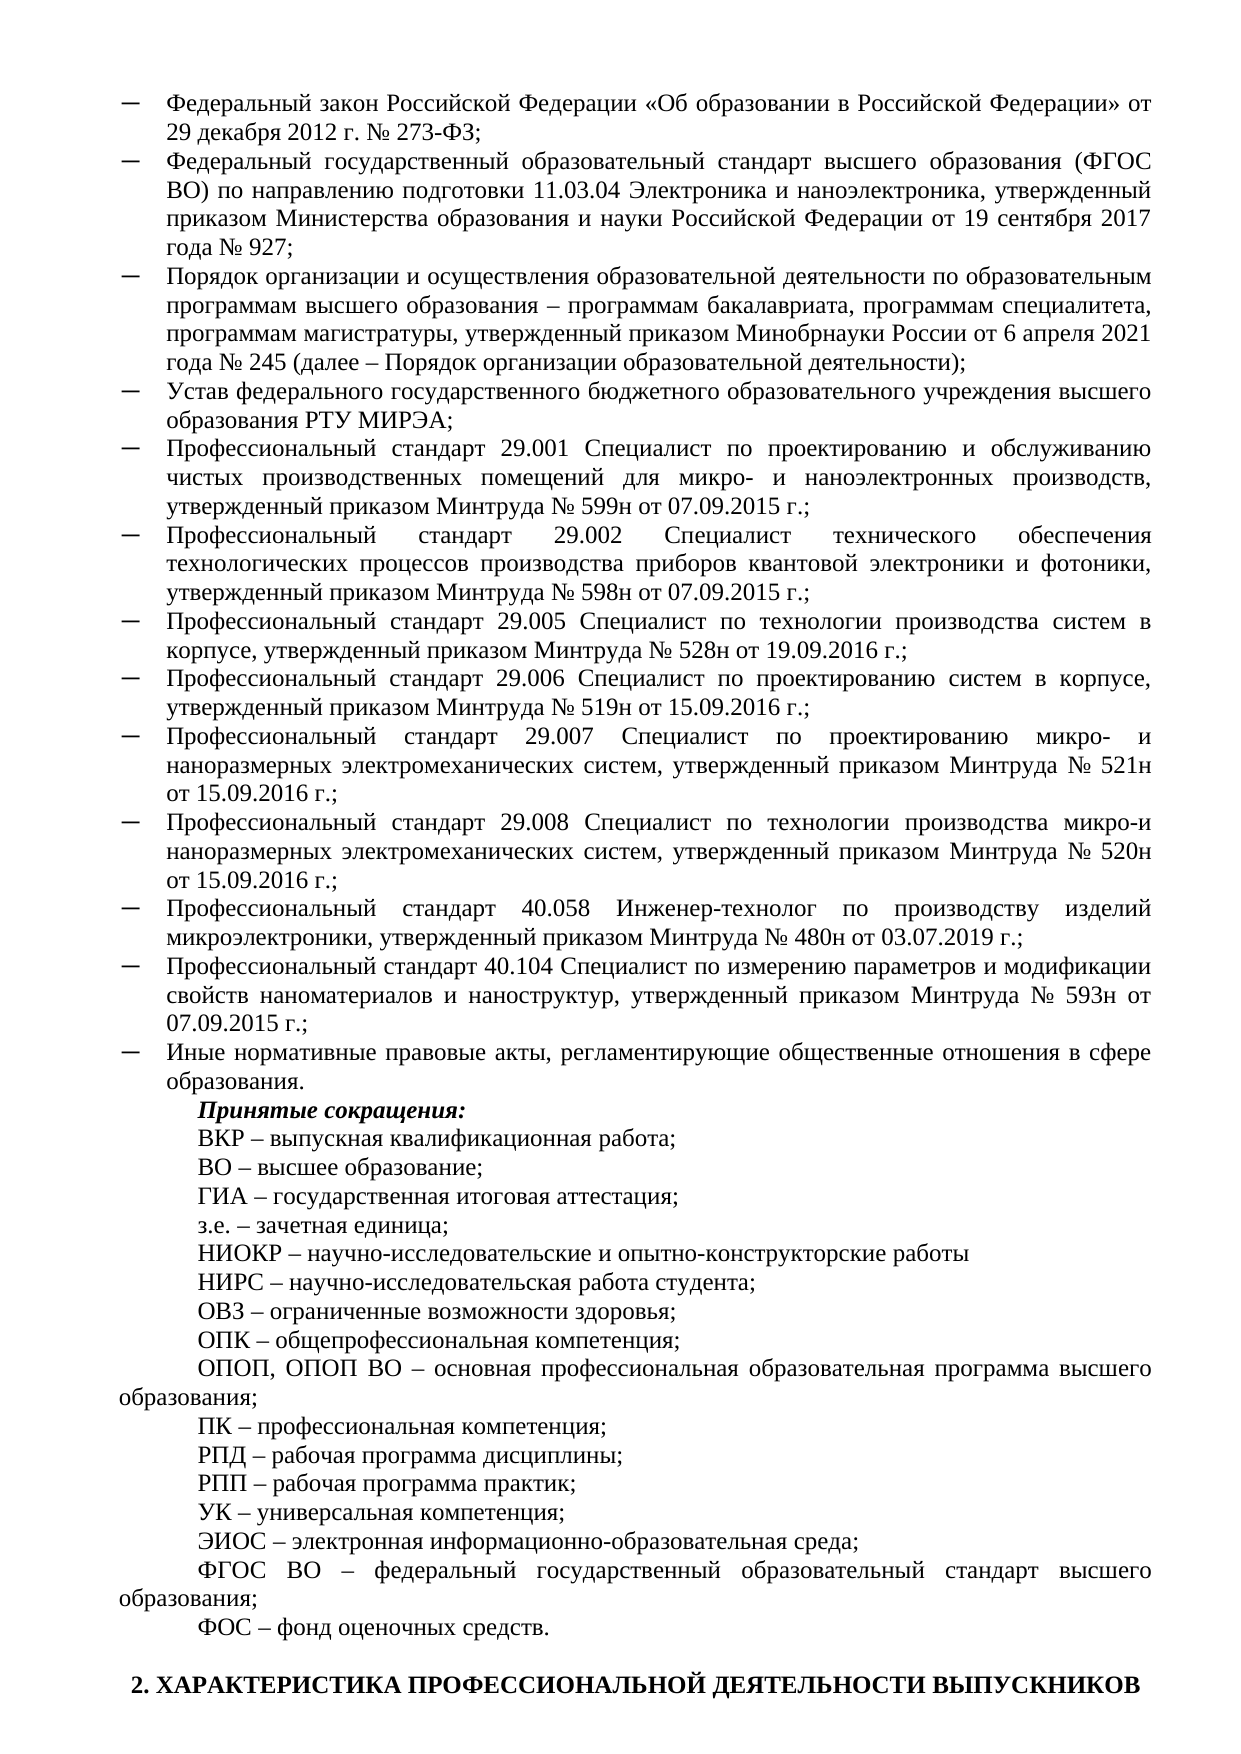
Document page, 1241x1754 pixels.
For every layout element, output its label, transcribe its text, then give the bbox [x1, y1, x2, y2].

table_cell ─ [118, 951, 162, 1037]
table_cell Профессиональный стандарт 29.002 Специалист технического обеспечения технологических процессов производства приборов квантовой электроники и фотоники, утвержденный приказом Минтруда № 598н от 07.09.2015 г.; [163, 520, 1156, 606]
table_cell ─ [118, 664, 162, 721]
table_cell Иные нормативные правовые акты, регламентирующие общественные отношения в сфере образования. [163, 1037, 1156, 1095]
table_cell Профессиональный стандарт 29.001 Специалист по проектированию и обслуживанию чистых производственных помещений для микро- и наноэлектронных производств, утвержденный приказом Минтруда № 599н от 07.09.2015 г.; [163, 434, 1156, 520]
table_cell Профессиональный стандарт 29.008 Специалист по технологии производства микро-и наноразмерных электромеханических систем, утвержденный приказом Минтруда № 520н от 15.09.2016 г.; [163, 807, 1156, 893]
table_cell Федеральный государственный образовательный стандарт высшего образования (ФГОС ВО) по направлению подготовки 11.03.04 Электроника и наноэлектроника, утвержденный приказом Министерства образования и науки Российской Федерации от 19 сентября 2017 года № 927; [163, 146, 1156, 261]
table_cell Федеральный закон Российской Федерации «Об образовании в Российской Федерации» от 29 декабря 2012 г. № 273-ФЗ; [163, 89, 1156, 146]
table_cell 2. ХАРАКТЕРИСТИКА ПРОФЕССИОНАЛЬНОЙ ДЕЯТЕЛЬНОСТИ ВЫПУСКНИКОВ [118, 1670, 1156, 1698]
table_cell Устав федерального государственного бюджетного образовательного учреждения высшего образования РТУ МИРЭА; [163, 376, 1156, 433]
table_cell ─ [118, 261, 162, 376]
table_cell ─ [118, 894, 162, 951]
table_cell Порядок организации и осуществления образовательной деятельности по образовательным программам высшего образования – программам бакалавриата, программам специалитета, программам магистратуры, утвержденный приказом Минобрнауки России от 6 апреля 2021 года № 245 (далее – Порядок организации образовательной деятельности); [163, 261, 1156, 376]
table_cell Профессиональный стандарт 40.104 Специалист по измерению параметров и модификации свойств наноматериалов и наноструктур, утвержденный приказом Минтруда № 593н от 07.09.2015 г.; [163, 951, 1156, 1037]
table_cell Профессиональный стандарт 40.058 Инженер-технолог по производству изделий микроэлектроники, утвержденный приказом Минтруда № 480н от 03.07.2019 г.; [163, 894, 1156, 951]
table_cell ─ [118, 520, 162, 606]
table_cell ─ [118, 434, 162, 520]
table_cell ─ [118, 807, 162, 893]
table_cell Профессиональный стандарт 29.005 Специалист по технологии производства систем в корпусе, утвержденный приказом Минтруда № 528н от 19.09.2016 г.; [163, 606, 1156, 663]
table_cell ─ [118, 606, 162, 663]
table_cell ─ [118, 376, 162, 433]
table_cell ─ [118, 721, 162, 807]
table_cell ─ [118, 146, 162, 261]
table_cell ─ [118, 1037, 162, 1095]
table_cell ─ [118, 89, 162, 146]
table_cell Принятые сокращения: ВКР – выпускная квалификационная работа; ВО – высшее образование; ГИА – государственная итоговая аттестация; з.е. – зачетная единица; НИОКР – научно-исследовательские и опытно-конструкторские работы НИРС – научно-исследовательская работа студента; ОВЗ – ограниченные возможности здоровья; ОПК – общепрофессиональная компетенция; ОПОП, ОПОП ВО – основная профессиональная образовательная программа высшего образования; ПК – профессиональная компетенция; РПД – рабочая программа дисциплины; РПП – рабочая программа практик; УК – универсальная компетенция; ЭИОС – электронная информационно-образовательная среда; ФГОС ВО – федеральный государственный образовательный стандарт высшего образования; ФОС – фонд оценочных средств. [118, 1095, 1156, 1670]
table_cell Профессиональный стандарт 29.006 Специалист по проектированию систем в корпусе, утвержденный приказом Минтруда № 519н от 15.09.2016 г.; [163, 664, 1156, 721]
table_cell Профессиональный стандарт 29.007 Специалист по проектированию микро- и наноразмерных электромеханических систем, утвержденный приказом Минтруда № 521н от 15.09.2016 г.; [163, 721, 1156, 807]
